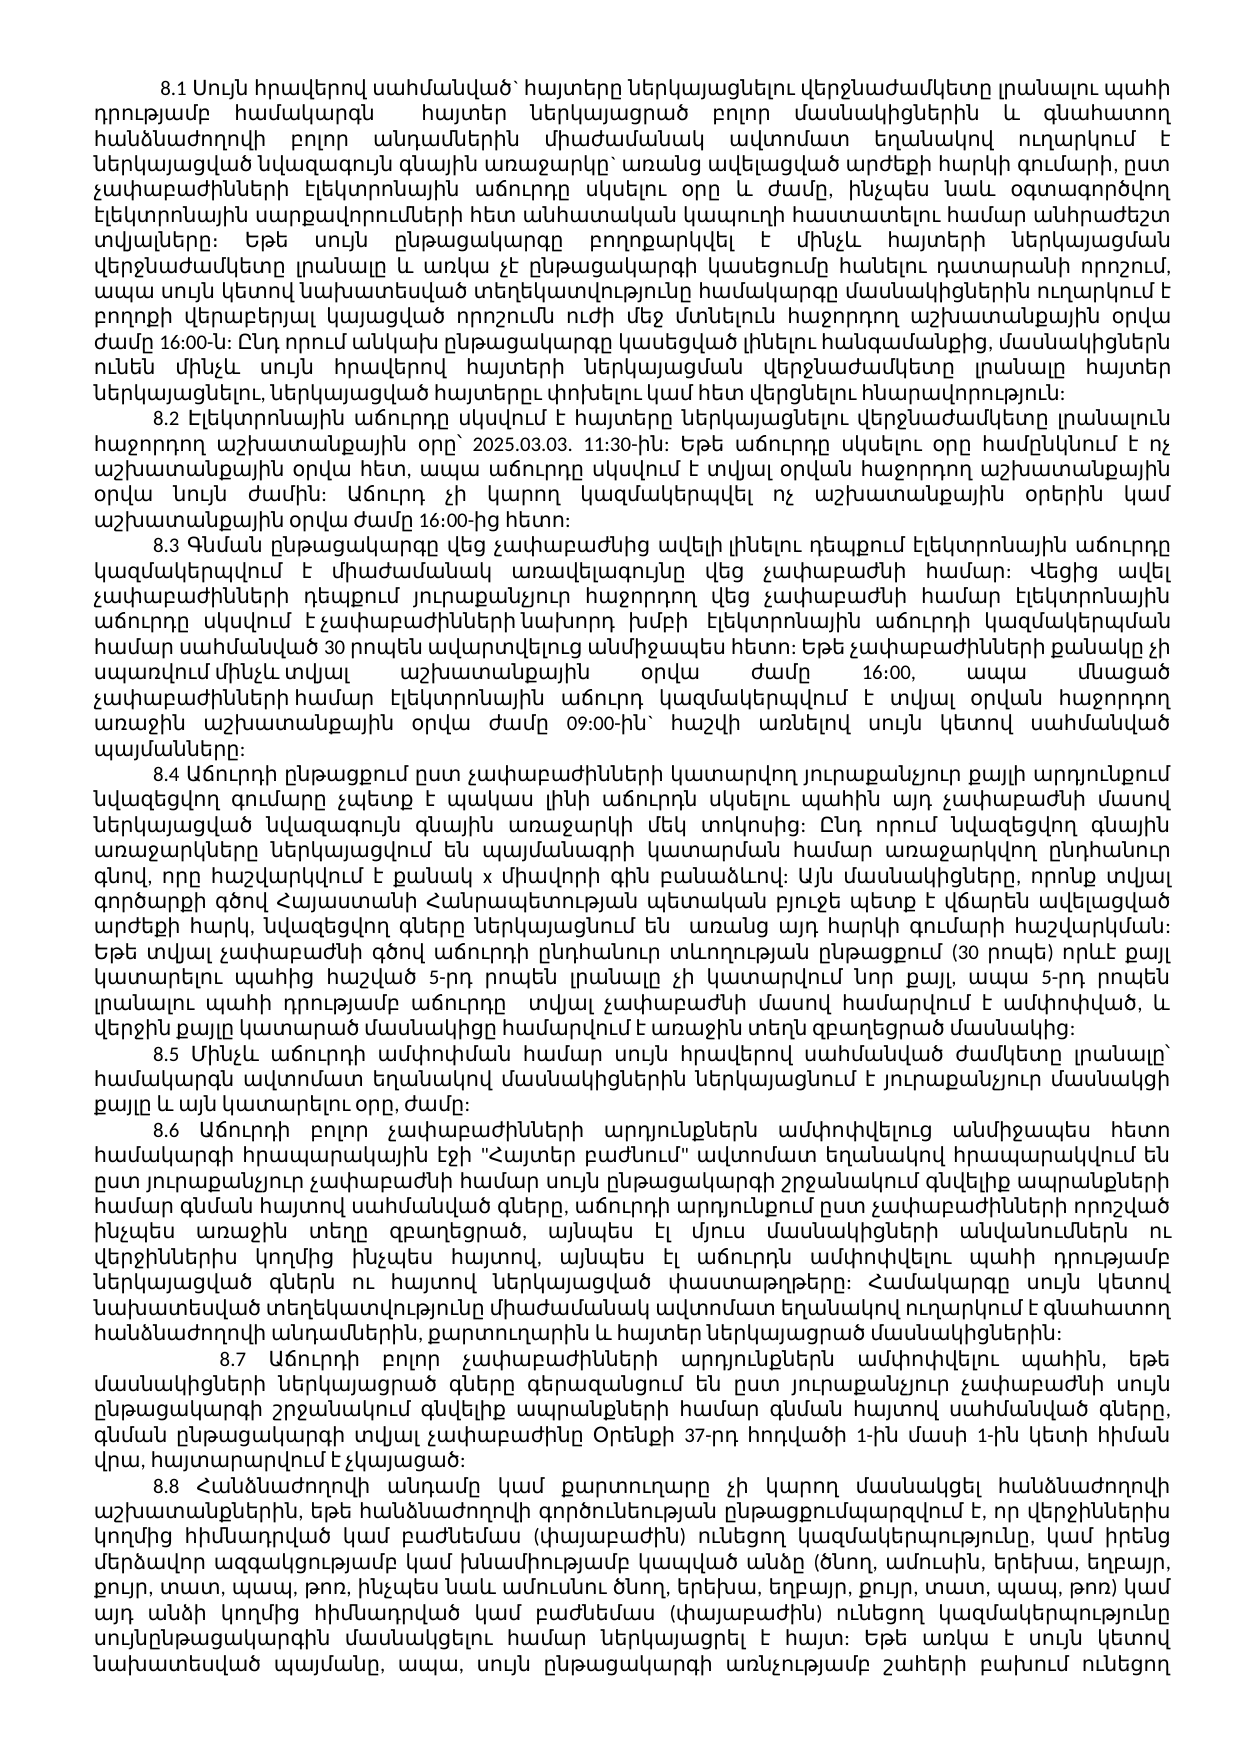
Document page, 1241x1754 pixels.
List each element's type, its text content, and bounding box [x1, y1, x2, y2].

text 8.3 Գնման ընթացակարգը վեց չափաբաժնից ավելի լինելու դեպքում էլեկտրոնային աճուրդը կազմակերպվում է միաժամանակ առավելագույնը վեց չափաբաժնի համար: Վեցից ավել չափաբաժինների դեպքում յուրաքանչյուր հաջորդող վեց չափաբաժնի համար էլեկտրոնային աճուրդը սկսվում է չափաբաժինների նախորդ խմբի էլեկտրոնային աճուրդի կազմակերպման համար սահմանված 30 րոպեն ավարտվելուց անմիջապես հետո: Եթե չափաբաժինների քանակը չի սպառվում մինչև տվյալ աշխատանքային օրվա ժամը 16։00, ապա մնացած չափաբաժինների համար էլեկտրոնային աճուրդ կազմակերպվում է տվյալ օրվան հաջորդող առաջին աշխատանքային օրվա ժամը 09:00-ին` հաշվի առնելով սույն կետով սահմանված պայմանները: [94, 532, 1171, 761]
text 8.4 Աճուրդի ընթացքում ըստ չափաբաժինների կատարվող յուրաքանչյուր քայլի արդյունքում նվազեցվող գումարը չպետք է պակաս լինի աճուրդն սկսելու պահին այդ չափաբաժնի մասով ներկայացված նվազագույն գնային առաջարկի մեկ տոկոսից: Ընդ որում նվազեցվող գնային առաջարկները ներկայացվում են պայմանագրի կատարման համար առաջարկվող ընդհանուր գնով, որը հաշվարկվում է քանակ x միավորի գին բանաձևով: Այն մասնակիցները, որոնք տվյալ գործարքի գծով Հայաստանի Հանրապետության պետական բյուջե պետք է վճարեն ավելացված արժեքի հարկ, նվազեցվող գները ներկայացնում են առանց այդ հարկի գումարի հաշվարկման: Եթե տվյալ չափաբաժնի գծով աճուրդի ընդհանուր տևողության ընթացքում (30 րոպե) որևէ քայլ կատարելու պահից հաշված 5-րդ րոպեն լրանալը չի կատարվում նոր քայլ, ապա 5-րդ րոպեն լրանալու պահի դրությամբ աճուրդը տվյալ չափաբաժնի մասով համարվում է ամփոփված, և վերջին քայլը կատարած մասնակիցը համարվում է առաջին տեղն զբաղեցրած մասնակից: [94, 761, 1171, 1041]
text 8.5 Մինչև աճուրդի ամփոփման համար սույն հրավերով սահմանված ժամկետը լրանալը՝ համակարգն ավտոմատ եղանակով մասնակիցներին ներկայացնում է յուրաքանչյուր մասնակցի քայլը և այն կատարելու օրը, ժամը: [94, 1041, 1171, 1117]
text 8.6 Աճուրդի բոլոր չափաբաժինների արդյունքներն ամփոփվելուց անմիջապես հետո համակարգի հրապարակային էջի "Հայտեր բաժնում" ավտոմատ եղանակով հրապարակվում են ըստ յուրաքանչյուր չափաբաժնի համար սույն ընթացակարգի շրջանակում գնվելիք ապրանքների համար գնման հայտով սահմանված գները, աճուրդի արդյունքում ըստ չափաբաժինների որոշված ինչպես առաջին տեղը զբաղեցրած, այնպես էլ մյուս մասնակիցների անվանումներն ու վերջիններիս կողմից ինչպես հայտով, այնպես էլ աճուրդն ամփոփվելու պահի դրությամբ ներկայացված գներն ու հայտով ներկայացված փաստաթղթերը: Համակարգը սույն կետով նախատեսված տեղեկատվությունը միաժամանակ ավտոմատ եղանակով ուղարկում է գնահատող հանձնաժողովի անդամներին, քարտուղարին և հայտեր ներկայացրած մասնակիցներին: [94, 1117, 1171, 1346]
text 8.7 Աճուրդի բոլոր չափաբաժինների արդյունքներն ամփոփվելու պահին, եթե մասնակիցների ներկայացրած գները գերազանցում են ըստ յուրաքանչյուր չափաբաժնի սույն ընթացակարգի շրջանակում գնվելիք ապրանքների համար գնման հայտով սահմանված գները, գնման ընթացակարգի տվյալ չափաբաժինը Օրենքի 37-րդ հոդվածի 1-ին մասի 1-ին կետի հիման վրա, հայտարարվում է չկայացած: [94, 1346, 1171, 1473]
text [94, 1473, 1171, 1676]
text 8.1 Սույն հրավերով սահմանված` հայտերը ներկայացնելու վերջնաժամկետը լրանալու պահի դրությամբ համակարգն հայտեր ներկայացրած բոլոր մասնակիցներին և գնահատող հանձնաժողովի բոլոր անդամներին միաժամանակ ավտոմատ եղանակով ուղարկում է ներկայացված նվազագույն գնային առաջարկը` առանց ավելացված արժեքի հարկի գումարի, ըստ չափաբաժինների էլեկտրոնային աճուրդը սկսելու օրը և ժամը, ինչպես նաև օգտագործվող էլեկտրոնային սարքավորումների հետ անհատական կապուղի հաստատելու համար անհրաժեշտ տվյալները։ Եթե սույն ընթացակարգը բողոքարկվել է մինչև հայտերի ներկայացման վերջնաժամկետը լրանալը և առկա չէ ընթացակարգի կասեցումը հանելու դատարանի որոշում, ապա սույն կետով նախատեսված տեղեկատվությունը համակարգը մասնակիցներին ուղարկում է բողոքի վերաբերյալ կայացված որոշումն ուժի մեջ մտնելուն հաջորդող աշխատանքային օրվա ժամը 16:00-ն: Ընդ որում անկախ ընթացակարգը կասեցված լինելու հանգամանքից, մասնակիցներն ունեն մինչև սույն հրավերով հայտերի ներկայացման վերջնաժամկետը լրանալը հայտեր ներկայացնելու, ներկայացված հայտերըւ փոխելու կամ հետ վերցնելու հնարավորություն: [94, 75, 1171, 405]
text 8.2 Էլեկտրոնային աճուրդը սկսվում է հայտերը ներկայացնելու վերջնաժամկետը լրանալուն հաջորդող աշխատանքային օրը՝ 2025.03.03. 11:30 -ին: Եթե աճուրդը սկսելու օրը համընկնում է ոչ աշխատանքային օրվա հետ, ապա աճուրդը սկսվում է տվյալ օրվան հաջորդող աշխատանքային օրվա նույն ժամին: Աճուրդ չի կարող կազմակերպվել ոչ աշխատանքային օրերին կամ աշխատանքային օրվա ժամը 16։00-ից հետո: [94, 405, 1171, 532]
